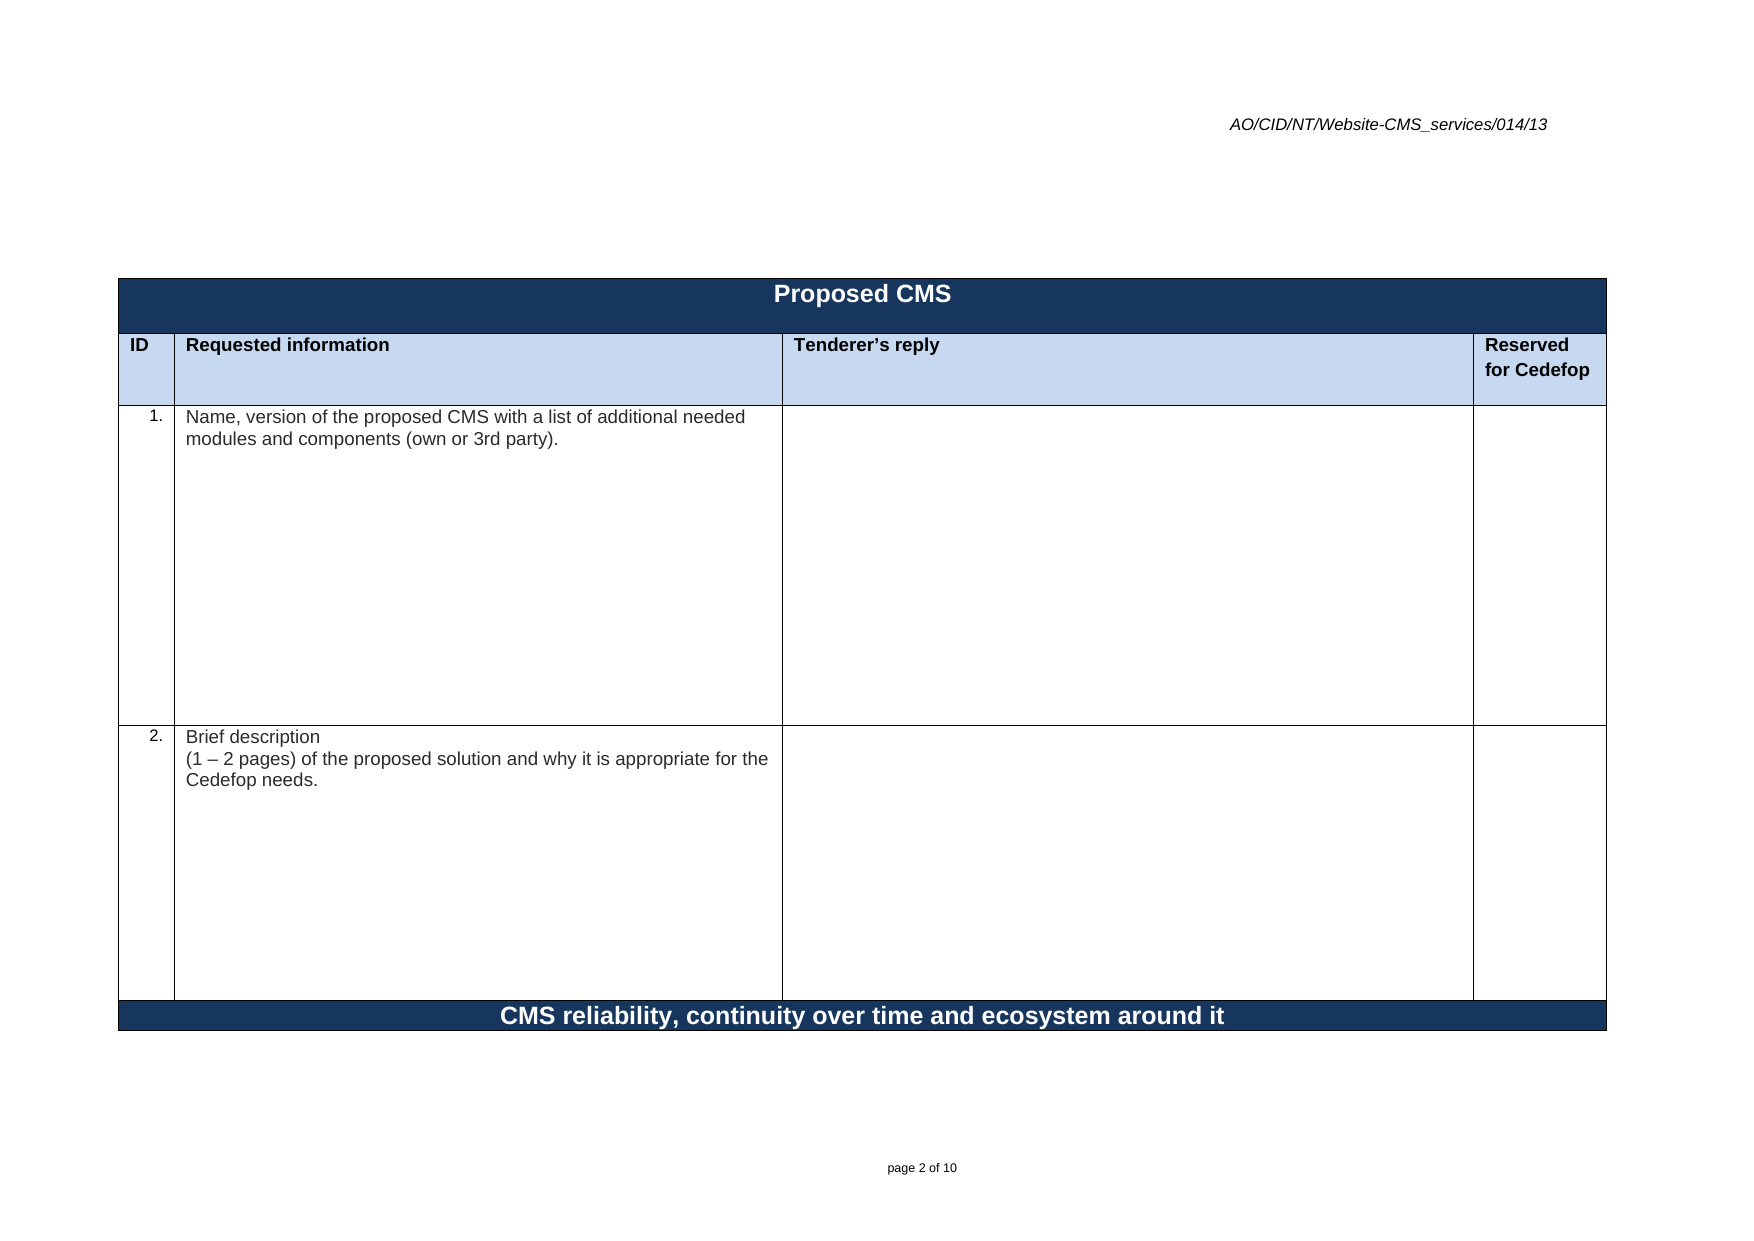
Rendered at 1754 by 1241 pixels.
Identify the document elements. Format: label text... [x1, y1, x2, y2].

table_cell 2. [119, 726, 174, 1000]
table_cell [783, 406, 1473, 725]
table_cell 1. [119, 406, 174, 725]
table_header Proposed CMS [119, 279, 1606, 333]
table_cell Brief description (1 – 2 pages) of the proposed solution and why it is appropriate for the Cedefop needs. [175, 726, 782, 1000]
table_cell Name, version of the proposed CMS with a list of additional needed modules and components (own or 3rd party). [175, 406, 782, 725]
table_cell Tenderer’s reply [783, 334, 1473, 405]
table_cell Requested information [175, 334, 782, 405]
table_cell ID [119, 334, 174, 405]
table_cell [1474, 406, 1606, 725]
table_cell [1474, 726, 1606, 1000]
table_cell Reserved for Cedefop [1474, 334, 1606, 405]
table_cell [119, 1001, 1606, 1030]
table_cell [783, 726, 1473, 1000]
